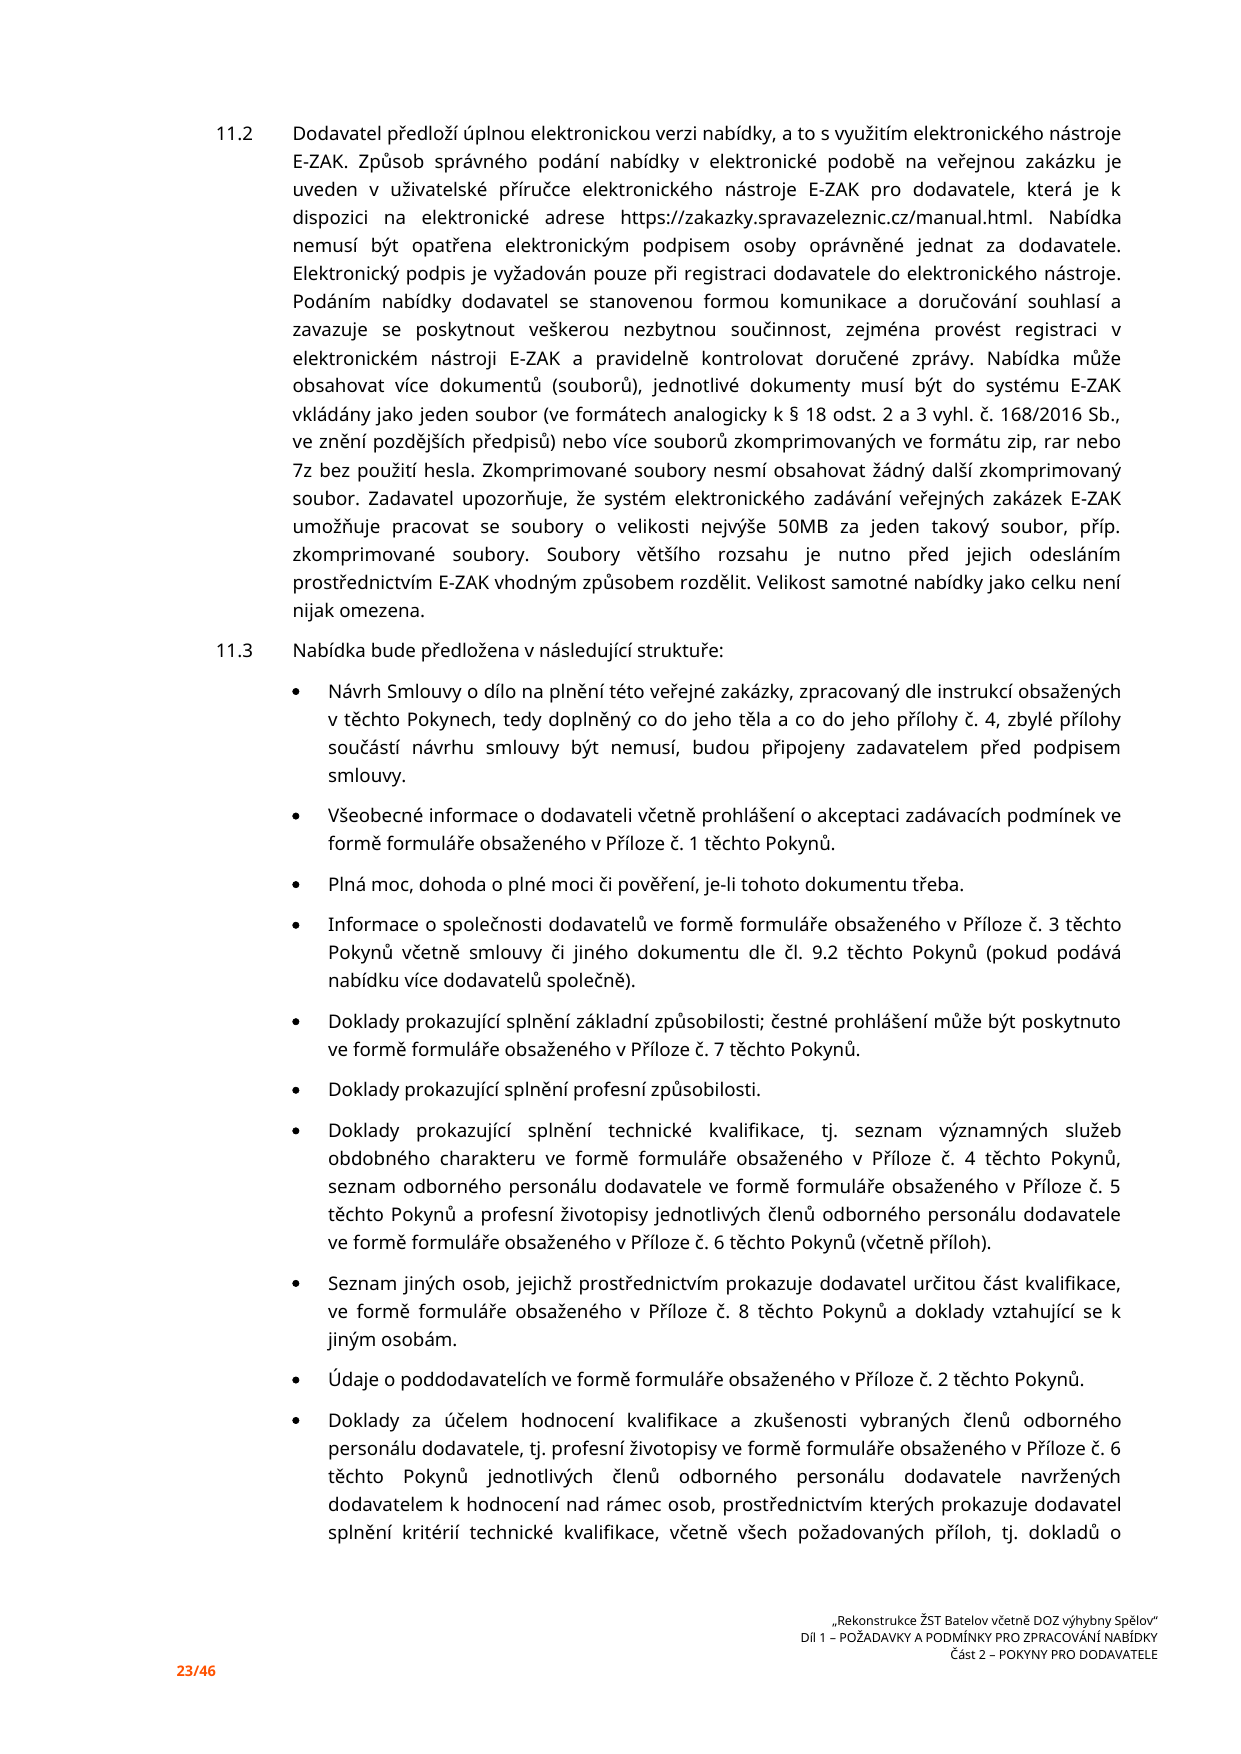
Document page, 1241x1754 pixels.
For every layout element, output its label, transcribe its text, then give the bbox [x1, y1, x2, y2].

text Údaje o poddodavatelích ve formě formuláře obsaženého v Příloze č. 2 těchto Pokynů. [292, 1366, 1122, 1392]
text Návrh Smlouvy o dílo na plnění této veřejné zakázky, zpracovaný dle instrukcí obsažených v těchto Pokynech, tedy doplněný co do jeho těla a co do jeho přílohy č. 4, zbylé přílohy součástí návrhu smlouvy být nemusí, budou připojeny zadavatelem před podpisem smlouvy. [292, 678, 1122, 788]
text Doklady prokazující splnění základní způsobilosti; čestné prohlášení může být poskytnuto ve formě formuláře obsaženého v Příloze č. 7 těchto Pokynů. [292, 1008, 1122, 1062]
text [292, 1407, 1122, 1544]
text Doklady prokazující splnění technické kvalifikace, tj. seznam významných služeb obdobného charakteru ve formě formuláře obsaženého v Příloze č. 4 těchto Pokynů, seznam odborného personálu dodavatele ve formě formuláře obsaženého v Příloze č. 5 těchto Pokynů a profesní životopisy jednotlivých členů odborného personálu dodavatele ve formě formuláře obsaženého v Příloze č. 6 těchto Pokynů (včetně příloh). [292, 1117, 1122, 1255]
text Seznam jiných osob, jejichž prostřednictvím prokazuje dodavatel určitou část kvalifikace, ve formě formuláře obsaženého v Příloze č. 8 těchto Pokynů a doklady vztahující se k jiným osobám. [292, 1270, 1122, 1351]
text Nabídka bude předložena v následující struktuře: [216, 637, 1122, 663]
text Informace o společnosti dodavatelů ve formě formuláře obsaženého v Příloze č. 3 těchto Pokynů včetně smlouvy či jiného dokumentu dle čl. 9.2 těchto Pokynů (pokud podává nabídku více dodavatelů společně). [292, 912, 1122, 993]
text Plná moc, dohoda o plné moci či pověření, je-li tohoto dokumentu třeba. [292, 871, 1122, 897]
text Dodavatel předloží úplnou elektronickou verzi nabídky, a to s využitím elektronického nástroje E-ZAK. Způsob správného podání nabídky v elektronické podobě na veřejnou zakázku je uveden v uživatelské příručce elektronického nástroje E-ZAK pro dodavatele, která je k dispozici na elektronické adrese https://zakazky.spravazeleznic.cz/manual.html. Nabídka nemusí být opatřena elektronickým podpisem osoby oprávněné jednat za dodavatele. Elektronický podpis je vyžadován pouze při registraci dodavatele do elektronického nástroje. Podáním nabídky dodavatel se stanovenou formou komunikace a doručování souhlasí a zavazuje se poskytnout veškerou nezbytnou součinnost, zejména provést registraci v elektronickém nástroji E-ZAK a pravidelně kontrolovat doručené zprávy. Nabídka může obsahovat více dokumentů (souborů), jednotlivé dokumenty musí být do systému E-ZAK vkládány jako jeden soubor (ve formátech analogicky k § 18 odst. 2 a 3 vyhl. č. 168/2016 Sb., ve znění pozdějších předpisů) nebo více souborů zkomprimovaných ve formátu zip, rar nebo 7z bez použití hesla. Zkomprimované soubory nesmí obsahovat žádný další zkomprimovaný soubor. Zadavatel upozorňuje, že systém elektronického zadávání veřejných zakázek E-ZAK umožňuje pracovat se soubory o velikosti nejvýše 50MB za jeden takový soubor, příp. zkomprimované soubory. Soubory většího rozsahu je nutno před jejich odesláním prostřednictvím E-ZAK vhodným způsobem rozdělit. Velikost samotné nabídky jako celku není nijak omezena. [216, 121, 1122, 622]
text Doklady prokazující splnění profesní způsobilosti. [292, 1077, 1122, 1102]
text Všeobecné informace o dodavateli včetně prohlášení o akceptaci zadávacích podmínek ve formě formuláře obsaženého v Příloze č. 1 těchto Pokynů. [292, 803, 1122, 856]
